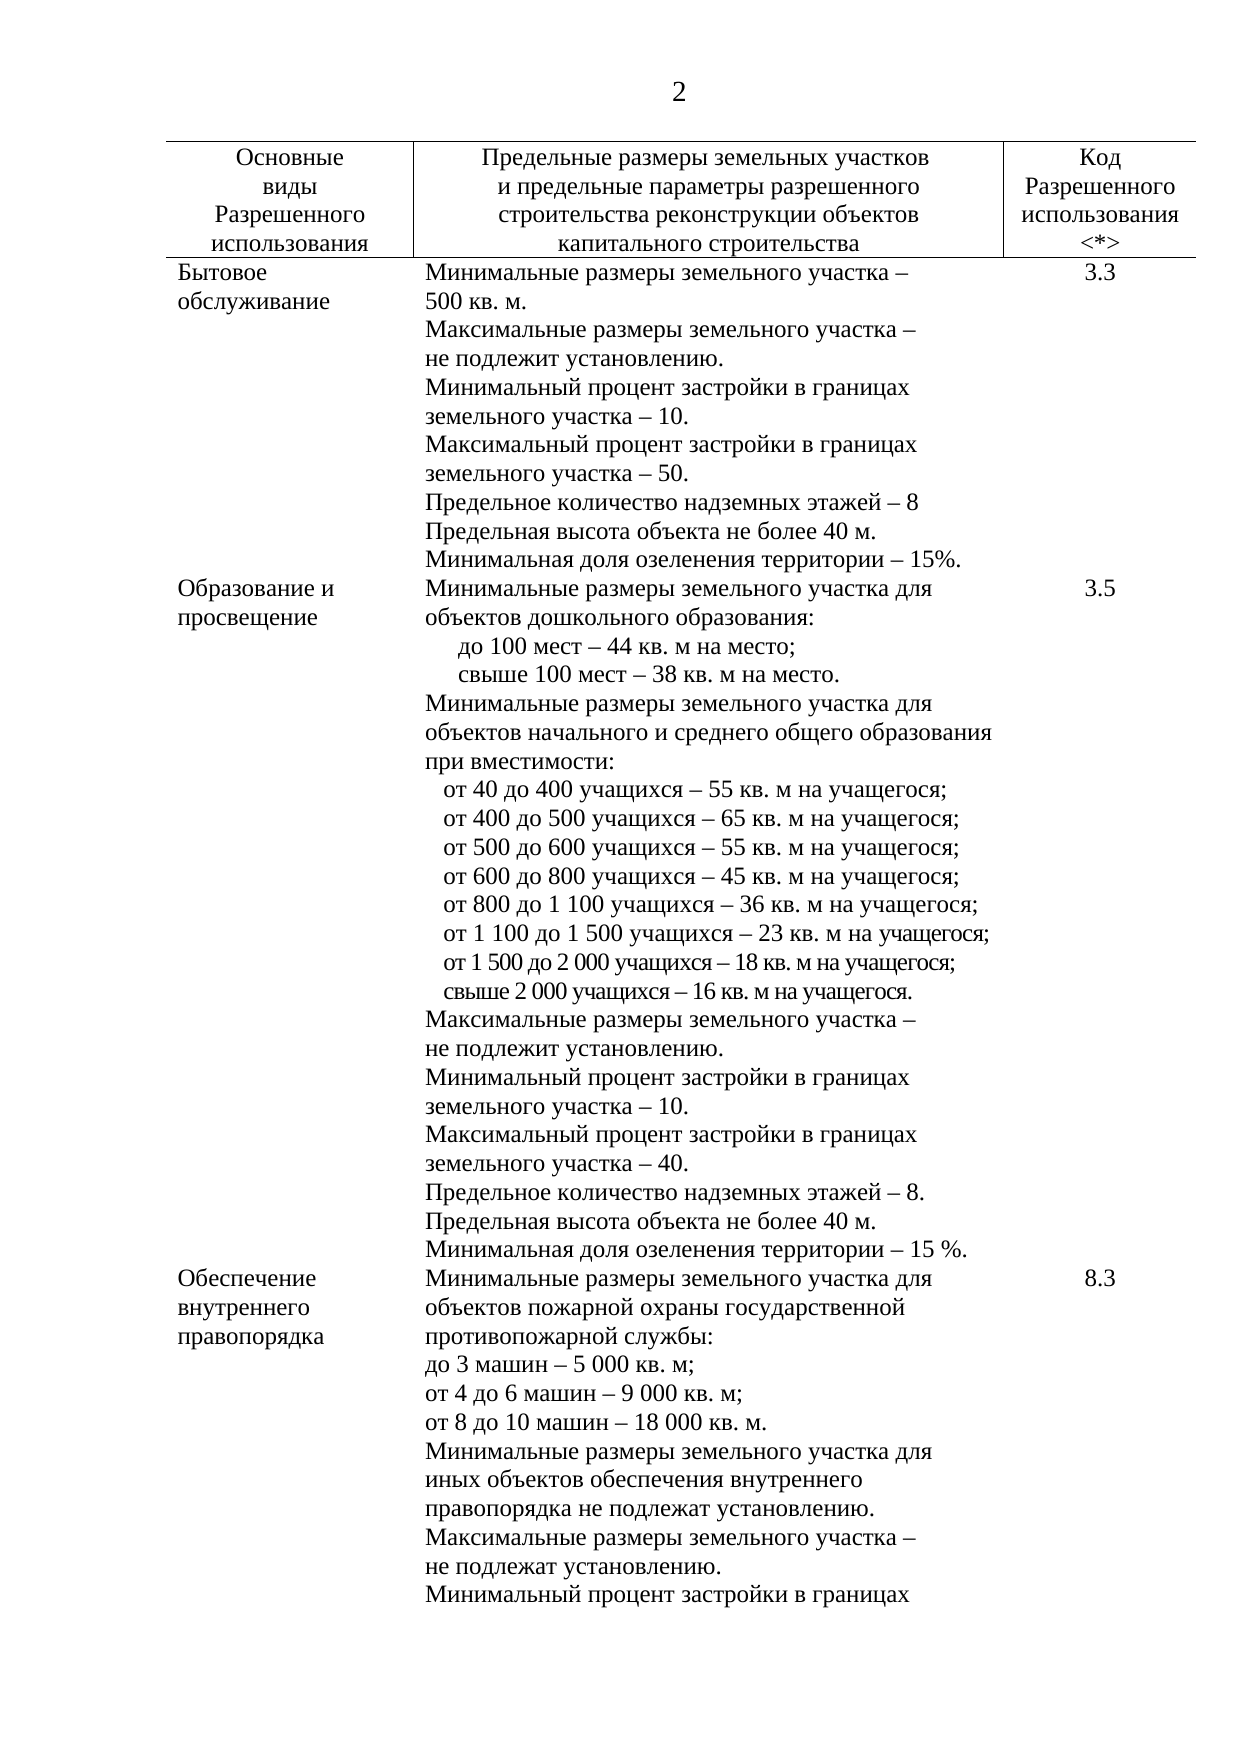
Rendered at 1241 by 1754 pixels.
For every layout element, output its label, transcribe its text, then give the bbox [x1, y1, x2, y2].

table_cell Образование и просвещение [166, 573, 413, 1263]
table_cell Бытовое обслуживание [166, 258, 413, 573]
table_header Основные виды Разрешенного использования [166, 142, 413, 257]
table_header Код Разрешенного использования <*> [1004, 142, 1196, 257]
table_cell 8.3 [1004, 1263, 1196, 1608]
table_cell Минимальные размеры земельного участка для объектов дошкольного образования: до 100 мест – 44 кв. м на место; свыше 100 мест – 38 кв. м на место. Минимальные размеры земельного участка для объектов начального и среднего общего образования при вместимости: от 40 до 400 учащихся – 55 кв. м на учащегося; от 400 до 500 учащихся – 65 кв. м на учащегося; от 500 до 600 учащихся – 55 кв. м на учащегося; от 600 до 800 учащихся – 45 кв. м на учащегося; от 800 до 1 100 учащихся – 36 кв. м на учащегося; от 1 100 до 1 500 учащихся – 23 кв. м на учащегося; от 1 500 до 2 000 учащихся – 18 кв. м на учащегося; свыше 2 000 учащихся – 16 кв. м на учащегося. Максимальные размеры земельного участка – не подлежит установлению. Минимальный процент застройки в границах земельного участка – 10. Максимальный процент застройки в границах земельного участка – 40. Предельное количество надземных этажей – 8. Предельная высота объекта не более 40 м. Минимальная доля озеленения территории – 15 %. [414, 573, 1004, 1263]
table_cell 3.3 [1004, 258, 1196, 573]
table_cell Минимальные размеры земельного участка – 500 кв. м. Максимальные размеры земельного участка – не подлежит установлению. Минимальный процент застройки в границах земельного участка – 10. Максимальный процент застройки в границах земельного участка – 50. Предельное количество надземных этажей – 8 Предельная высота объекта не более 40 м. Минимальная доля озеленения территории – 15%. [414, 258, 1004, 573]
table_cell 3.5 [1004, 573, 1196, 1263]
table_cell Обеспечение внутреннего правопорядка [166, 1263, 413, 1608]
table_header Предельные размеры земельных участков и предельные параметры разрешенного строительства реконструкции объектов капитального строительства [414, 142, 1003, 257]
